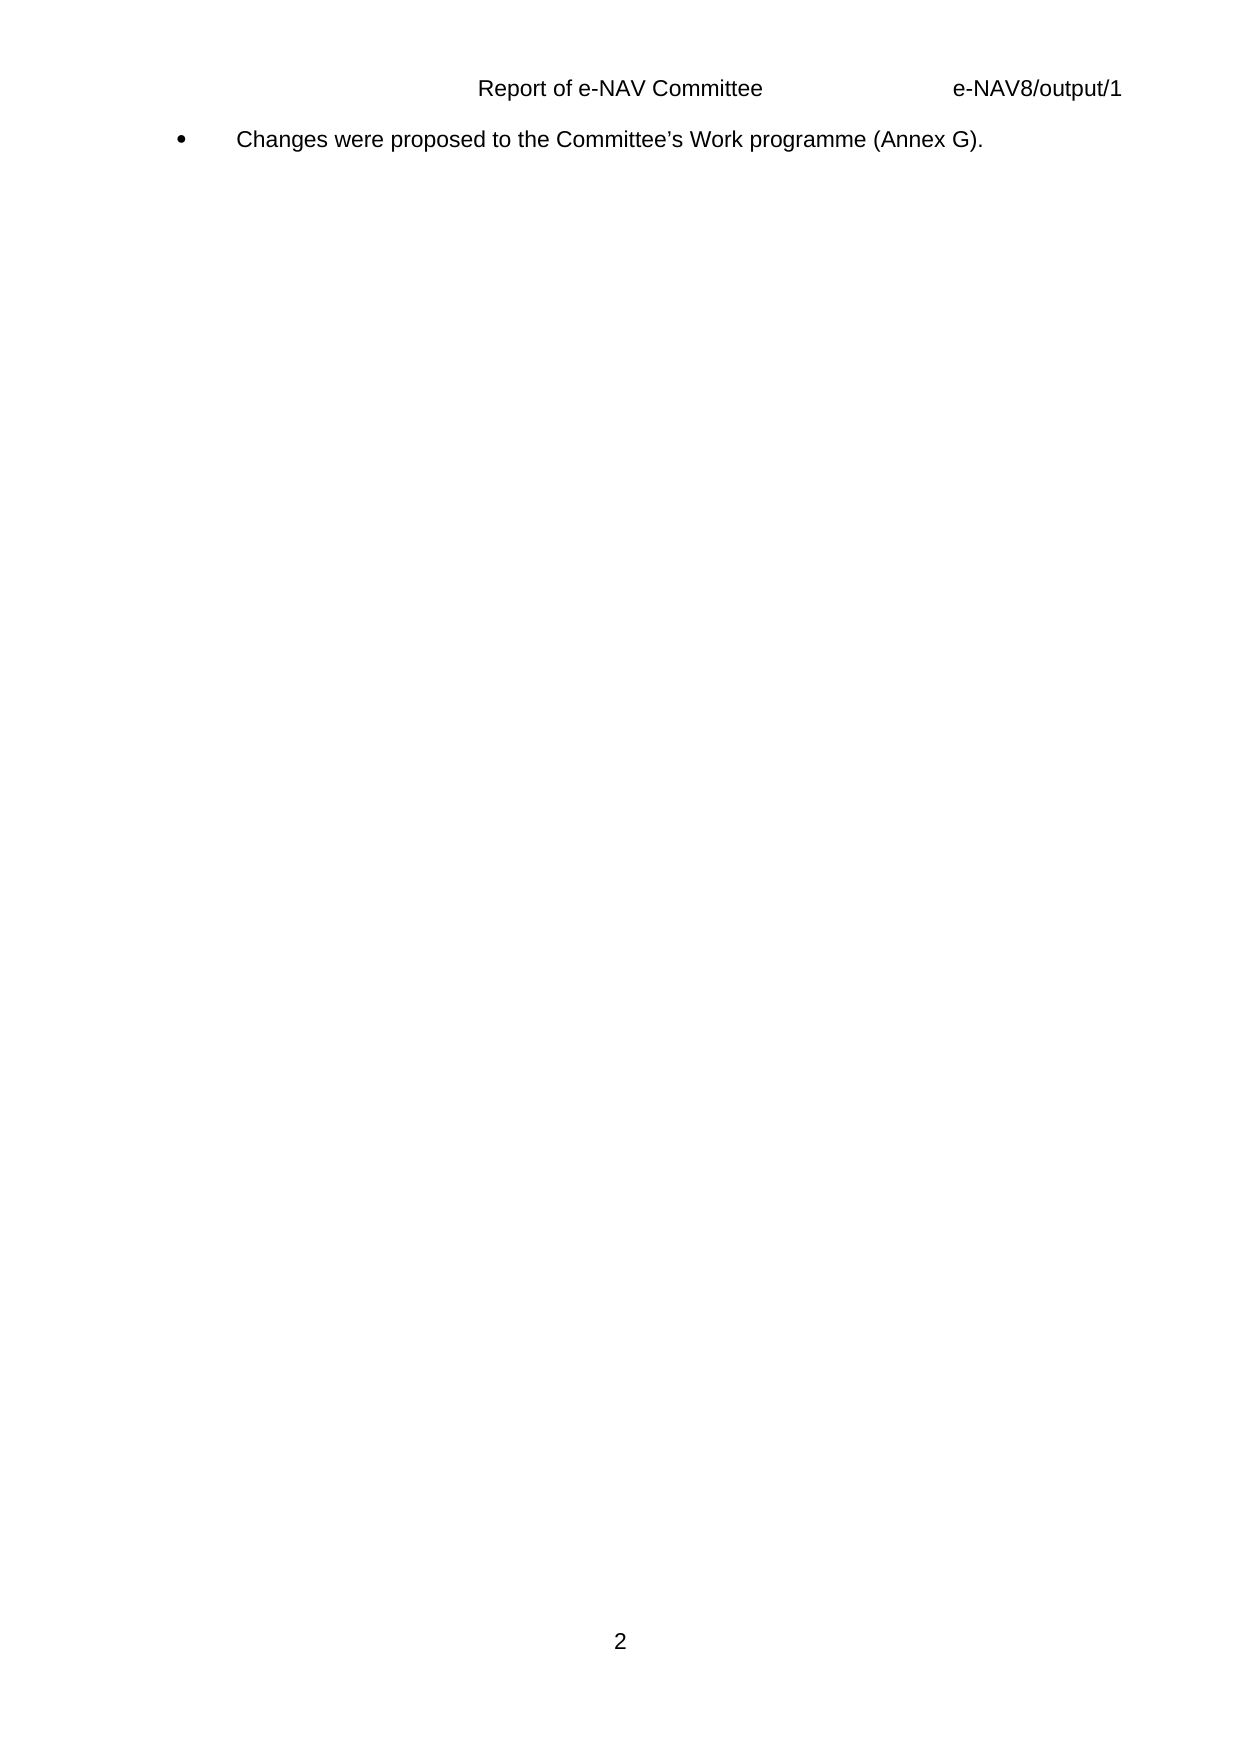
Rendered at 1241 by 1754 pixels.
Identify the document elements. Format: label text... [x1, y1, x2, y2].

text Changes were proposed to the Committee’s Work programme (Annex G). [177, 126, 1122, 152]
